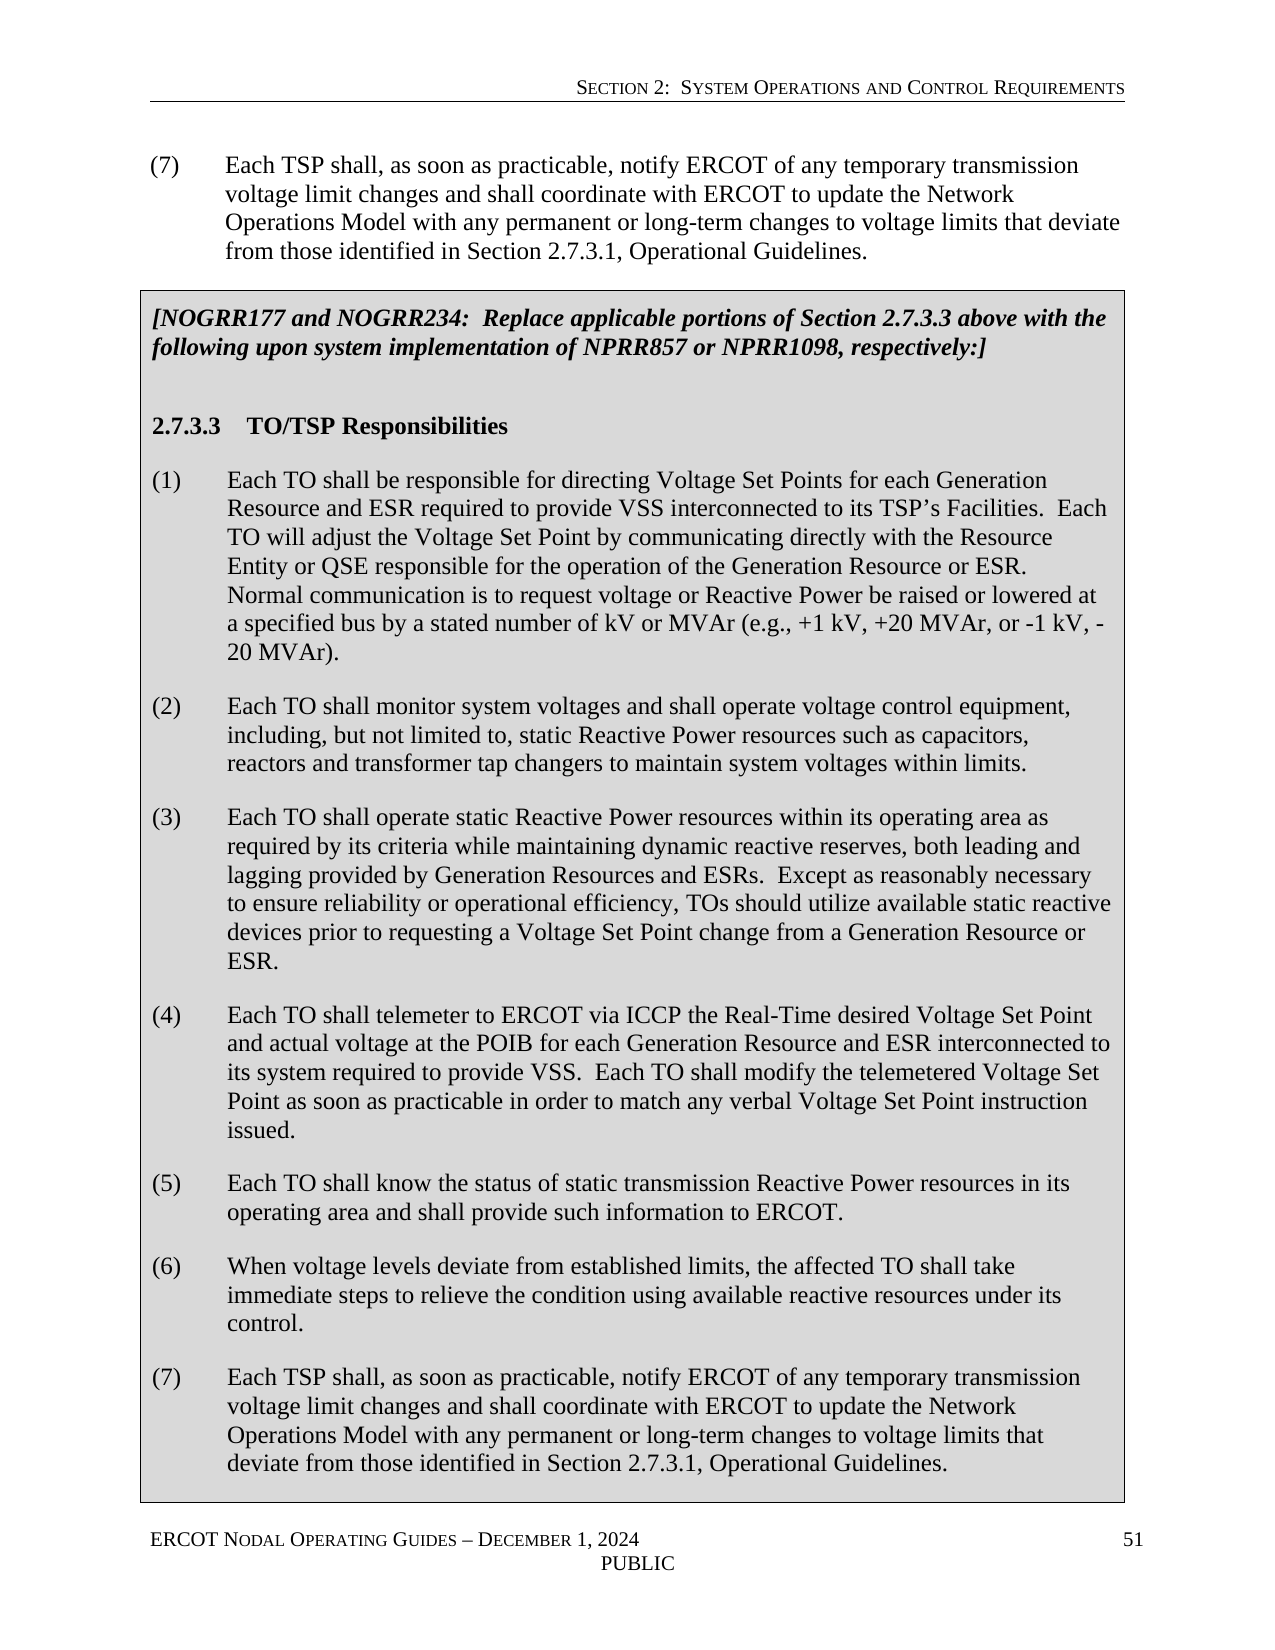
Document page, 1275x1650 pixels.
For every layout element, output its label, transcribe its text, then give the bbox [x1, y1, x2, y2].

list (7) Each TSP shall, as soon as practicable, notify ERCOT of any temporary transmission voltage limit changes and shall coordinate with ERCOT to update the Network Operations Model with any permanent or long-term changes to voltage limits that deviate from those identified in Section 2.7.3.1, Operational Guidelines. [150, 150, 1125, 265]
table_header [141, 291, 1124, 1502]
